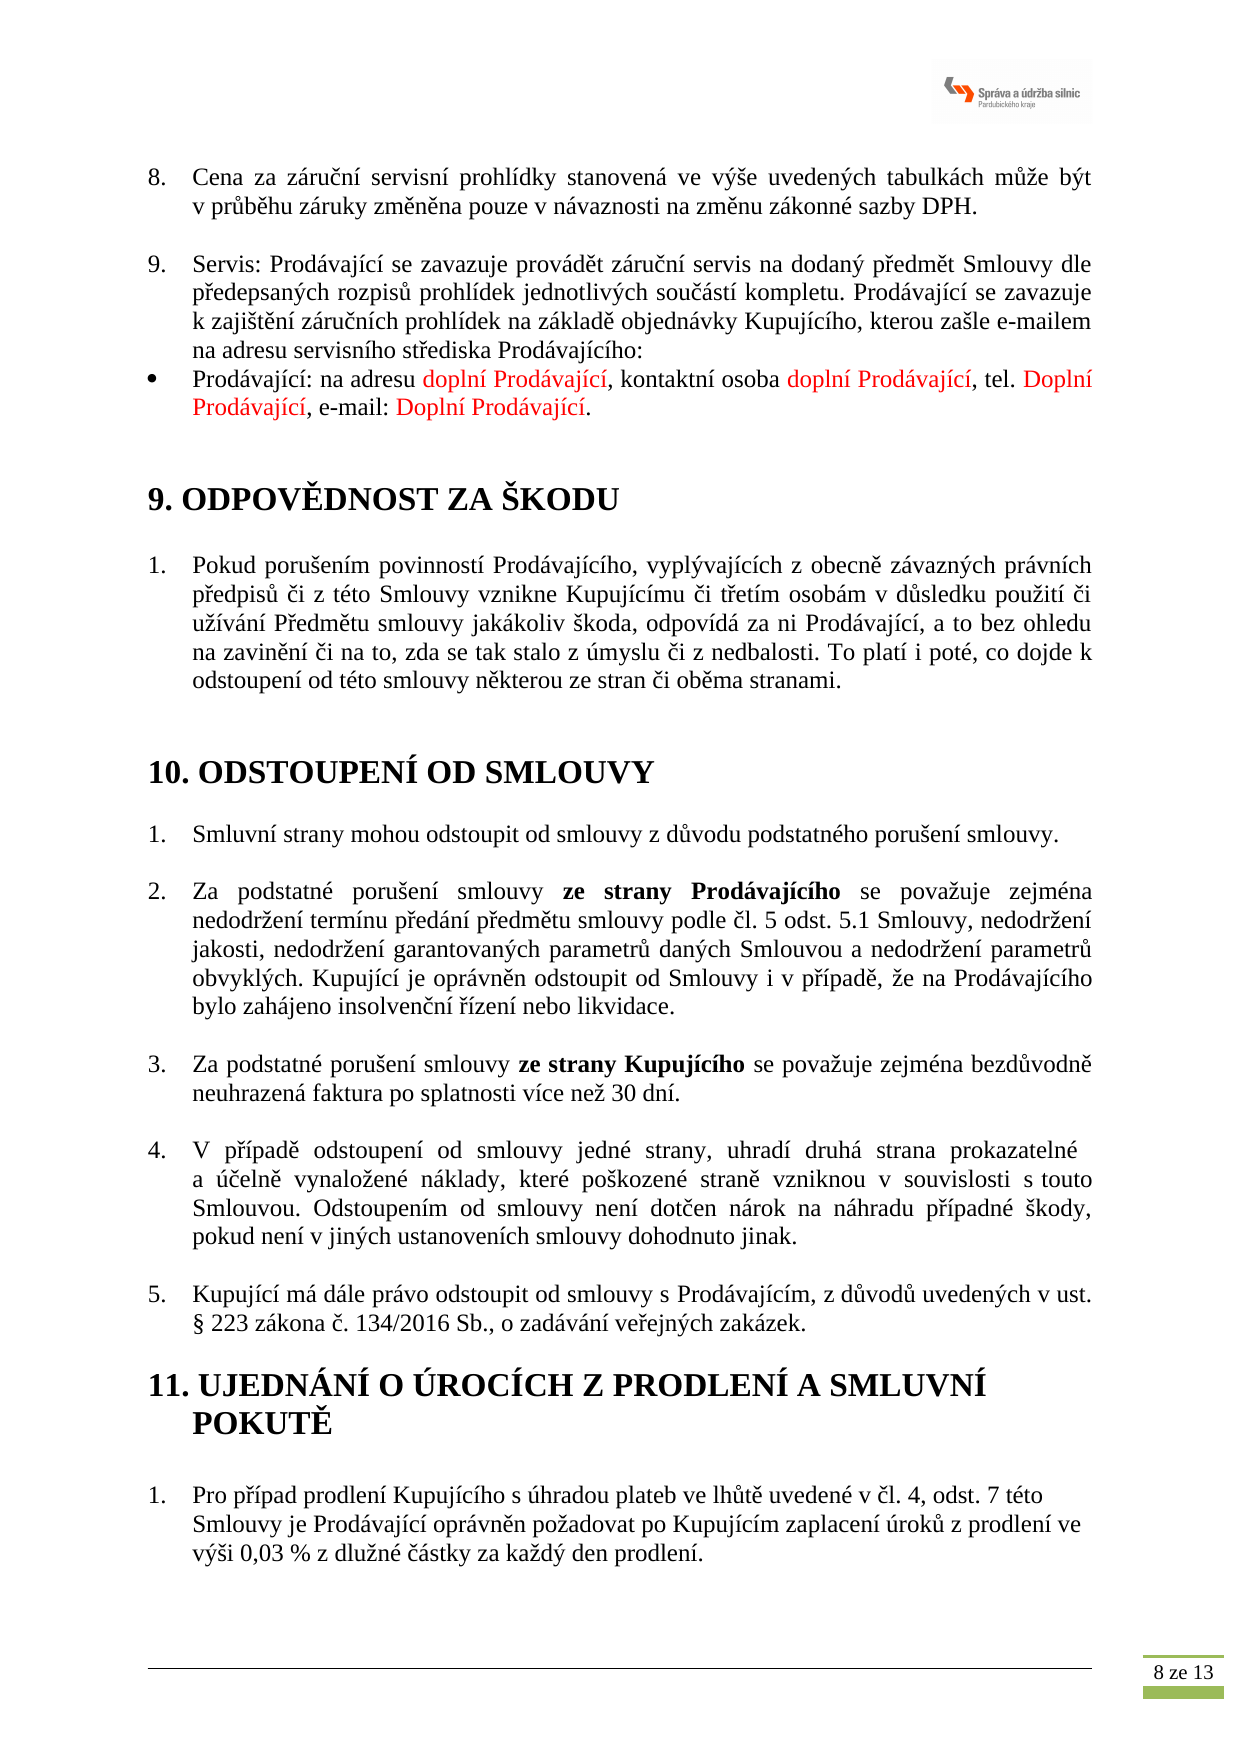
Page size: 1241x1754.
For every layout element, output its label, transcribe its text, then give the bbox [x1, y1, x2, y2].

list Smluvní strany mohou odstoupit od smlouvy z důvodu podstatného porušení smlouvy. [148, 819, 1092, 848]
list Za podstatné porušení smlouvy ze strany Prodávajícího se považuje zejména nedodržení termínu předání předmětu smlouvy podle čl. 5 odst. 5.1 Smlouvy, nedodržení jakosti, nedodržení garantovaných parametrů daných Smlouvou a nedodržení parametrů obvyklých. Kupující je oprávněn odstoupit od Smlouvy i v případě, že na Prodávajícího bylo zahájeno insolvenční řízení nebo likvidace. [148, 876, 1092, 1020]
list Kupující má dále právo odstoupit od smlouvy s Prodávajícím, z důvodů uvedených v ust. § 223 zákona č. 134/2016 Sb., o zadávání veřejných zakázek. [148, 1279, 1092, 1336]
list V případě odstoupení od smlouvy jedné strany, uhradí druhá strana prokazatelné a účelně vynaložené náklady, které poškozené straně vzniknou v souvislosti s touto Smlouvou. Odstoupením od smlouvy není dotčen nárok na náhradu případné škody, pokud není v jiných ustanoveních smlouvy dohodnuto jinak. [148, 1135, 1092, 1250]
list Pokud porušením povinností Prodávajícího, vyplývajících z obecně závazných právních předpisů či z této Smlouvy vznikne Kupujícímu či třetím osobám v důsledku použití či užívání Předmětu smlouvy jakákoliv škoda, odpovídá za ni Prodávající, a to bez ohledu na zavinění či na to, zda se tak stalo z úmyslu či z nedbalosti. To platí i poté, co dojde k odstoupení od této smlouvy některou ze stran či oběma stranami. [148, 551, 1092, 694]
list Servis: Prodávající se zavazuje provádět záruční servis na dodaný předmět Smlouvy dle předepsaných rozpisů prohlídek jednotlivých součástí kompletu. Prodávající se zavazuje k zajištění záručních prohlídek na základě objednávky Kupujícího, kterou zašle e-mailem na adresu servisního střediska Prodávajícího: [148, 249, 1092, 364]
text 11. Ujednání o úrocích z prodlení a smluvní pokutě [148, 1365, 1092, 1442]
list Pro případ prodlení Kupujícího s úhradou plateb ve lhůtě uvedené v čl. 4, odst. 7 této Smlouvy je Prodávající oprávněn požadovat po Kupujícím zaplacení úroků z prodlení ve výši 0,03 % z dlužné částky za každý den prodlení. [148, 1480, 1092, 1566]
list Cena za záruční servisní prohlídky stanovená ve výše uvedených tabulkách může být v průběhu záruky změněna pouze v návaznosti na změnu zákonné sazby DPH. [148, 162, 1092, 220]
picture [931, 59, 1093, 124]
text 9. Odpovědnost za škodu [148, 479, 1092, 517]
list Za podstatné porušení smlouvy ze strany Kupujícího se považuje zejména bezdůvodně neuhrazená faktura po splatnosti více než 30 dní. [148, 1049, 1092, 1106]
text 10. Odstoupení od smlouvy [148, 752, 1092, 790]
list Prodávající: na adresu doplní Prodávající, kontaktní osoba doplní Prodávající, tel. Doplní Prodávající, e-mail: Doplní Prodávající. [148, 364, 1092, 421]
